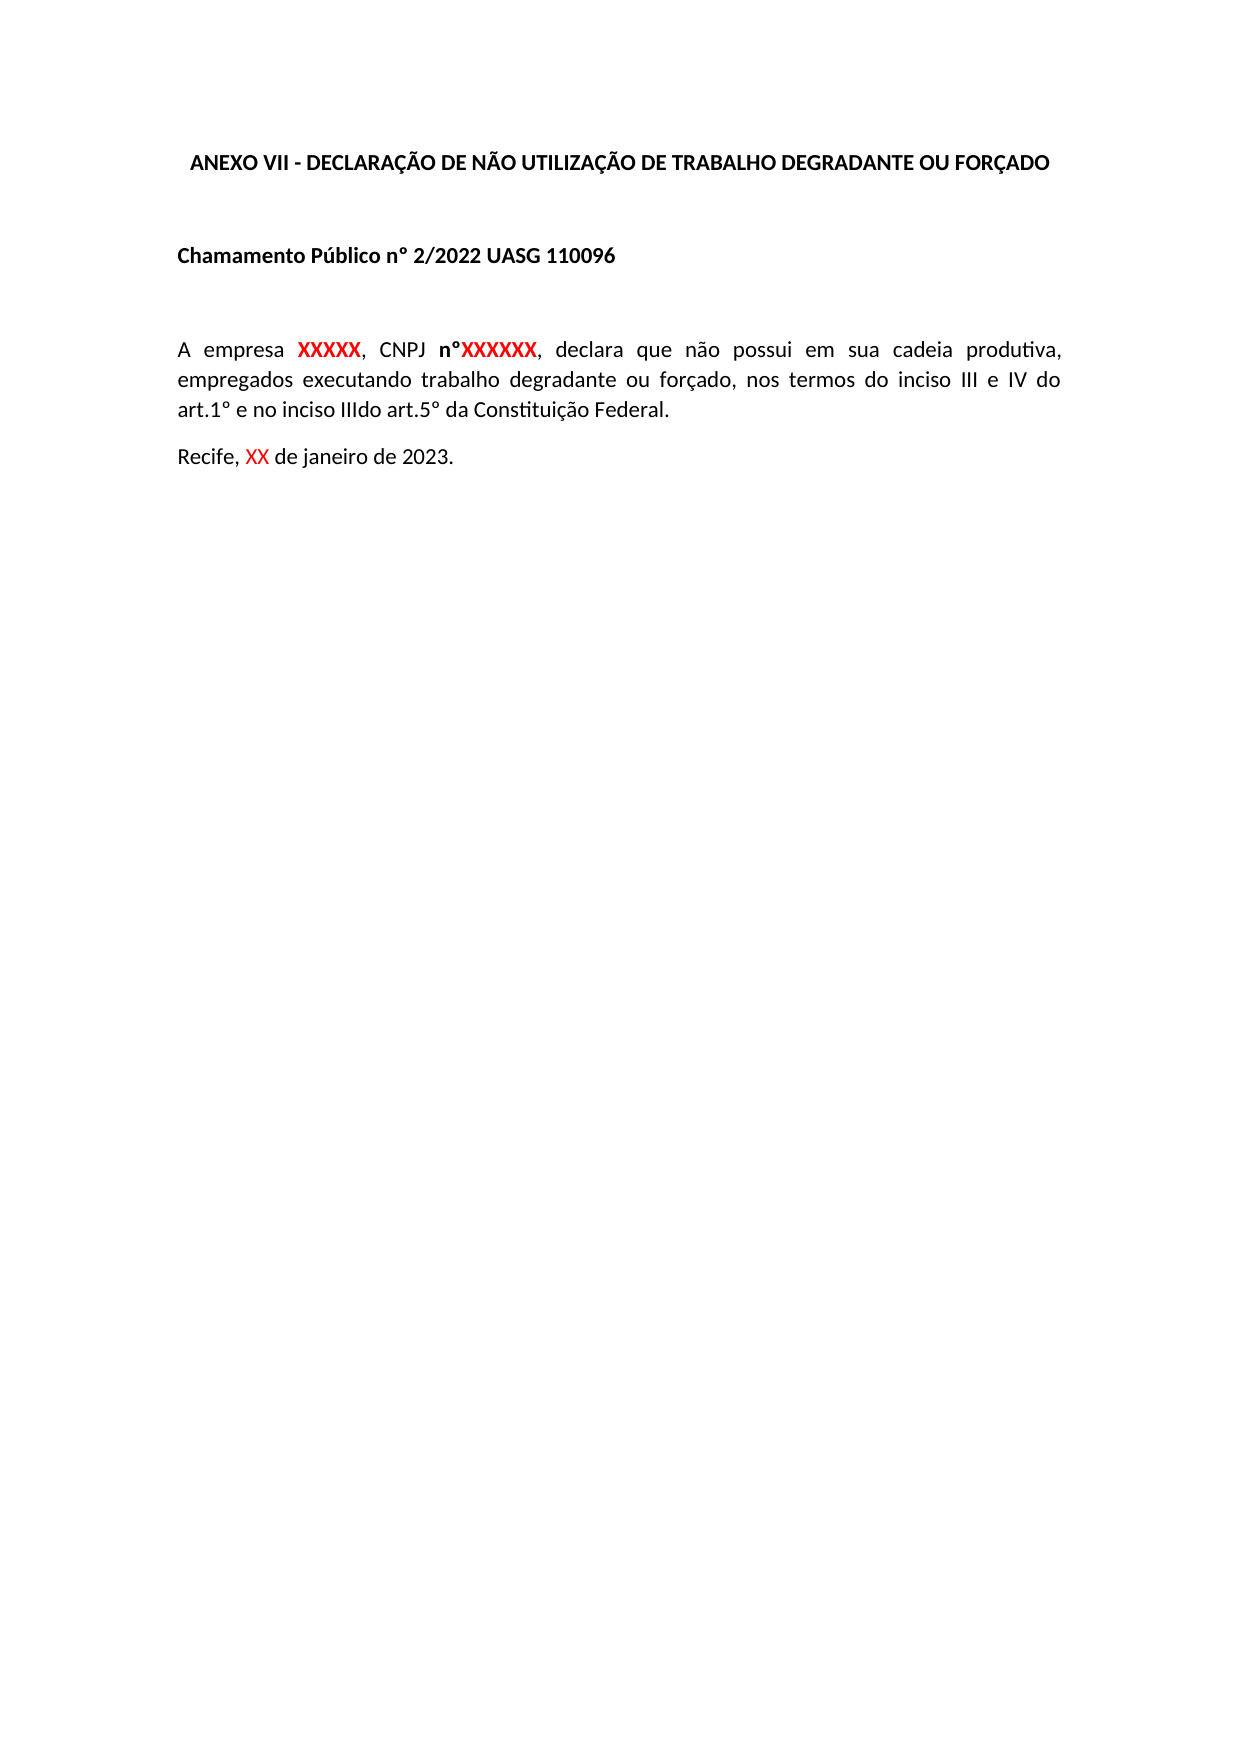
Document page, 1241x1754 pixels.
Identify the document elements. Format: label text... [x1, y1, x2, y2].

text ANEXO VII - DECLARAÇÃO DE NÃO UTILIZAÇÃO DE TRABALHO DEGRADANTE OU FORÇADO [177, 148, 1063, 176]
text Chamamento Público nº 2/2022 UASG 110096 [177, 241, 1063, 269]
text A empresa XXXXX, CNPJ nºXXXXXX, declara que não possui em sua cadeia produtiva, empregados executando trabalho degradante ou forçado, nos termos do inciso III e IV do art.1º e no inciso IIIdo art.5º da Constituição Federal. [177, 335, 1063, 423]
text Recife, XX de janeiro de 2023. [177, 442, 1063, 470]
